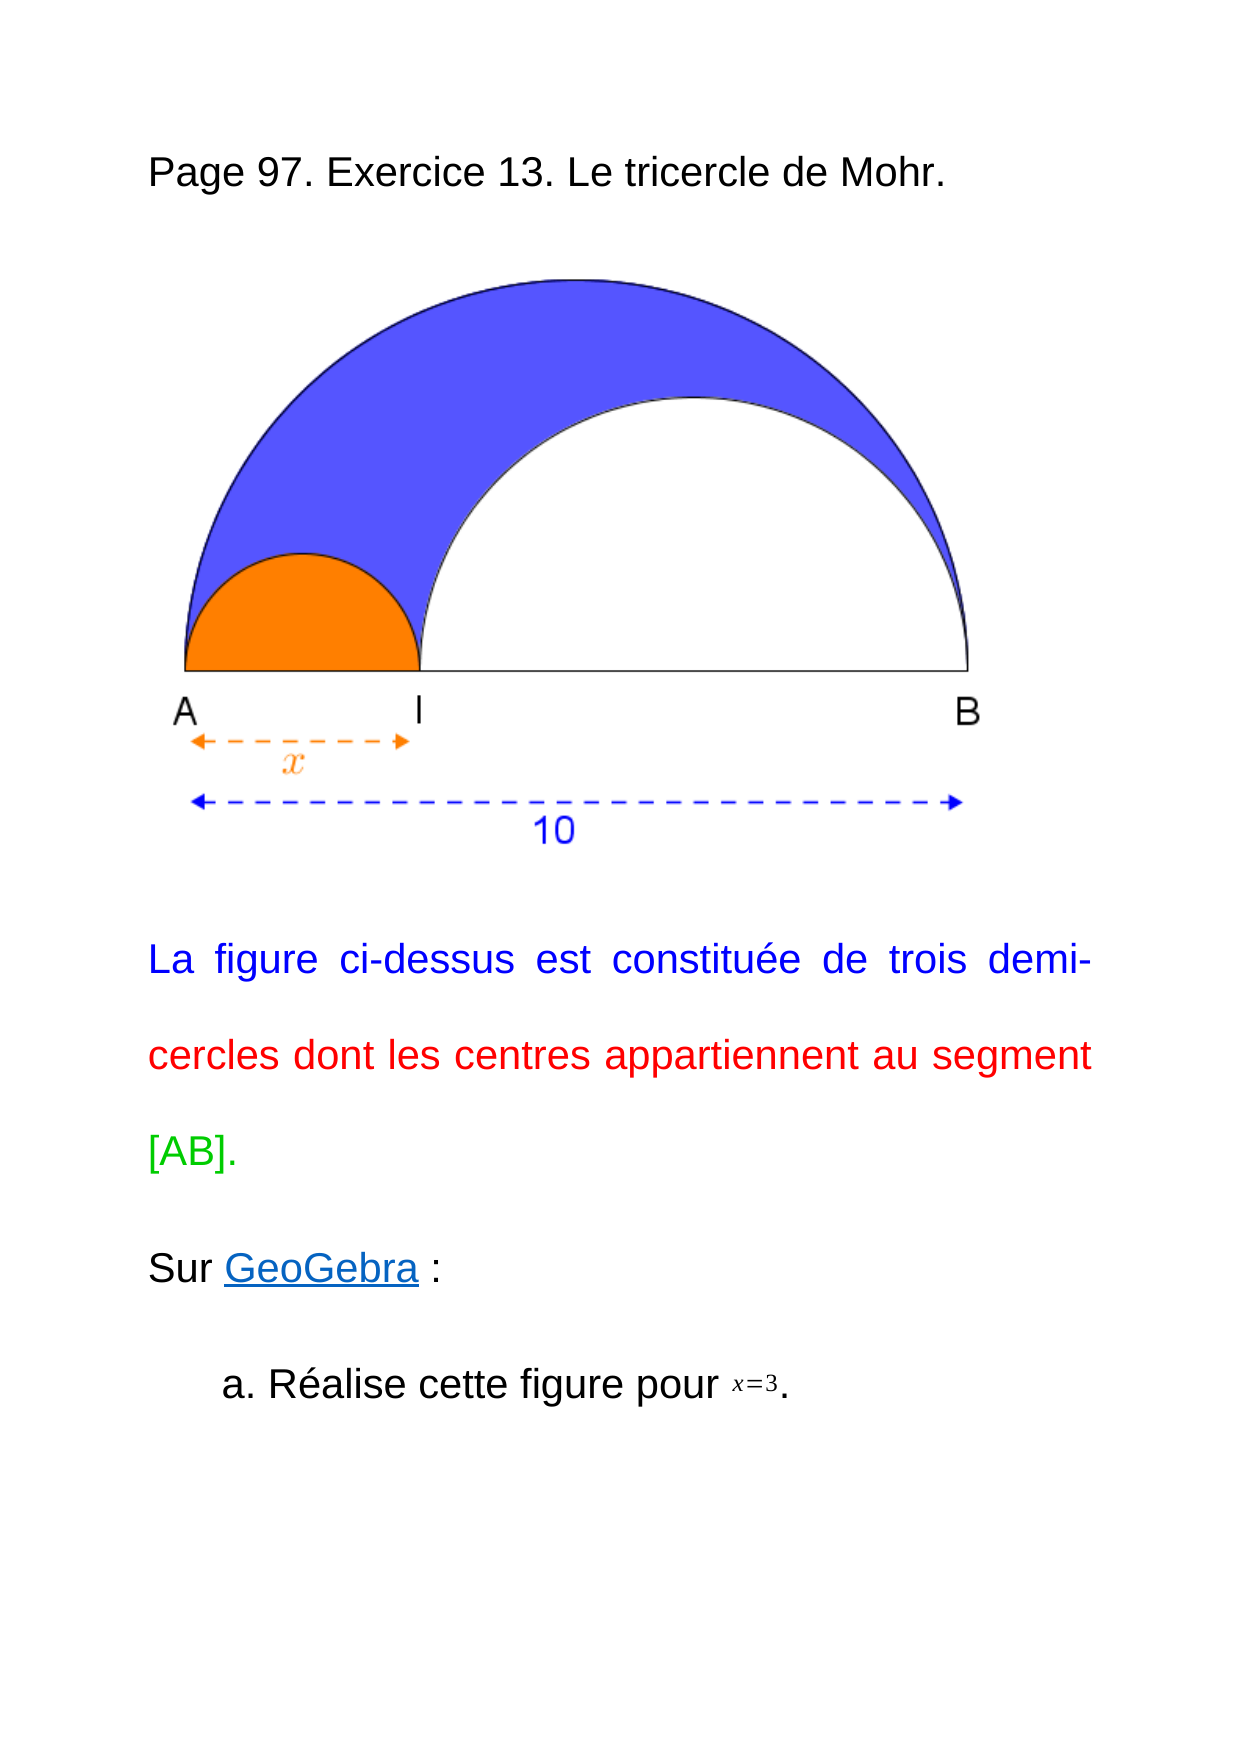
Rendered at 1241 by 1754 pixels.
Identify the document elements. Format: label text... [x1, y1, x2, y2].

text La figure ci-dessus est constituée de trois demi-cercles dont les centres appartiennent au segment [AB]. [148, 935, 1093, 1174]
text a. Réalise cette figure pour . [148, 1360, 1093, 1408]
text Sur GeoGebra : [148, 1243, 1093, 1291]
text Page 97. Exercice 13. Le tricercle de Mohr. [148, 148, 1093, 196]
